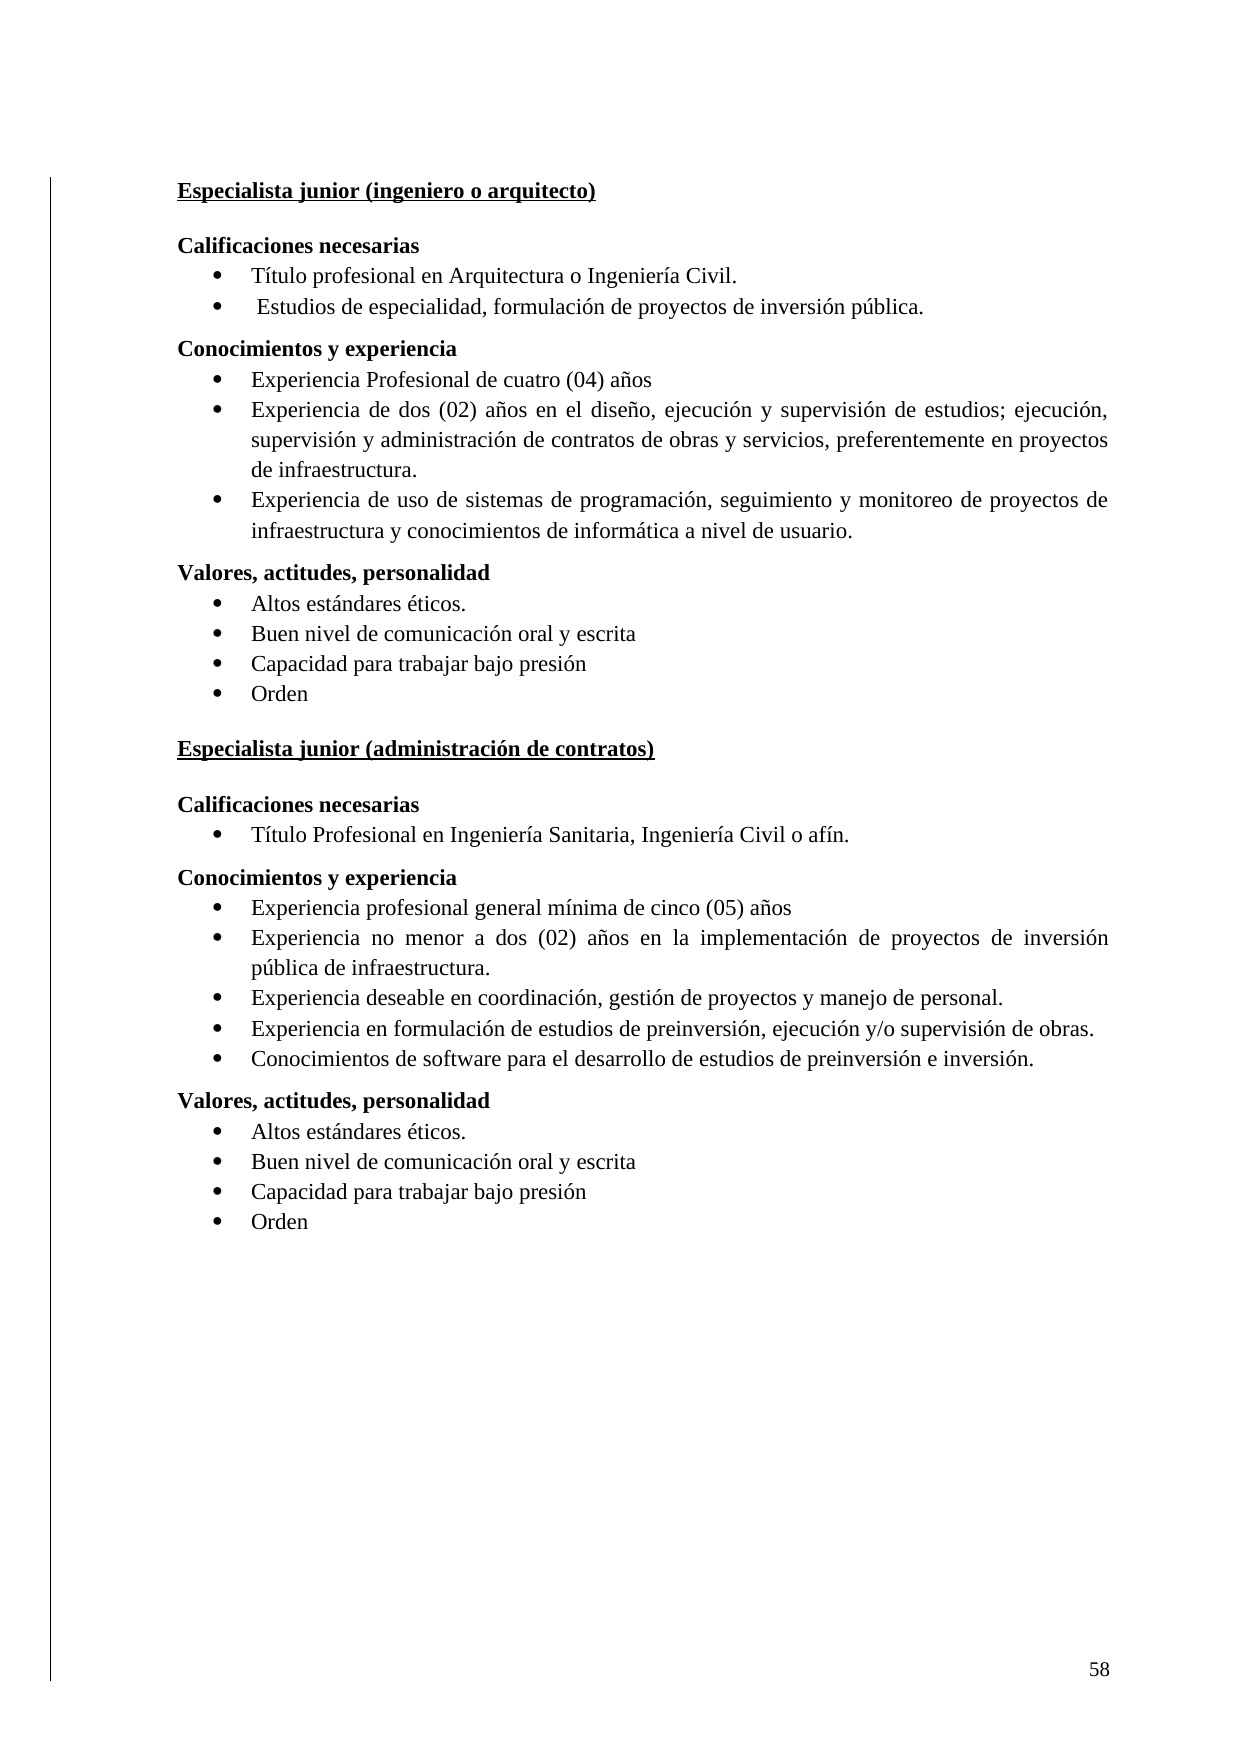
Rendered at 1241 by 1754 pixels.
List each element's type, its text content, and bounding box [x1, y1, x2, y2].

list Título profesional en Arquitectura o Ingeniería Civil. [213, 263, 1110, 289]
list Altos estándares éticos. [213, 590, 1110, 616]
list Orden [213, 1208, 1110, 1235]
list Experiencia Profesional de cuatro (04) años [213, 366, 1110, 392]
list Orden [213, 680, 1110, 707]
text Calificaciones necesarias [177, 791, 1110, 817]
list Conocimientos de software para el desarrollo de estudios de preinversión e inversión. [213, 1045, 1110, 1071]
list Capacidad para trabajar bajo presión [213, 1178, 1110, 1204]
list Título Profesional en Ingeniería Sanitaria, Ingeniería Civil o afín. [213, 821, 1110, 847]
list Capacidad para trabajar bajo presión [213, 650, 1110, 676]
text Calificaciones necesarias [177, 232, 1110, 259]
list Estudios de especialidad, formulación de proyectos de inversión pública. [213, 293, 1110, 319]
list Experiencia deseable en coordinación, gestión de proyectos y manejo de personal. [213, 984, 1110, 1011]
text Conocimientos y experiencia [177, 336, 1110, 362]
list Experiencia profesional general mínima de cinco (05) años [213, 894, 1110, 920]
text Conocimientos y experiencia [177, 864, 1110, 890]
list Buen nivel de comunicación oral y escrita [213, 1148, 1110, 1174]
text Valores, actitudes, personalidad [177, 1088, 1110, 1114]
list Experiencia no menor a dos (02) años en la implementación de proyectos de inversión pública de infraestructura. [213, 924, 1110, 981]
list Buen nivel de comunicación oral y escrita [213, 620, 1110, 646]
text Valores, actitudes, personalidad [177, 559, 1110, 586]
list Altos estándares éticos. [213, 1118, 1110, 1144]
list Experiencia de dos (02) años en el diseño, ejecución y supervisión de estudios; ejecución, supervisión y administración de contratos de obras y servicios, preferentemente en proyectos de infraestructura. [213, 396, 1110, 483]
subtitle Especialista junior (ingeniero o arquitecto) [177, 177, 1110, 203]
subtitle Especialista junior (administración de contratos) [177, 736, 1110, 762]
list Experiencia en formulación de estudios de preinversión, ejecución y/o supervisión de obras. [213, 1015, 1110, 1041]
